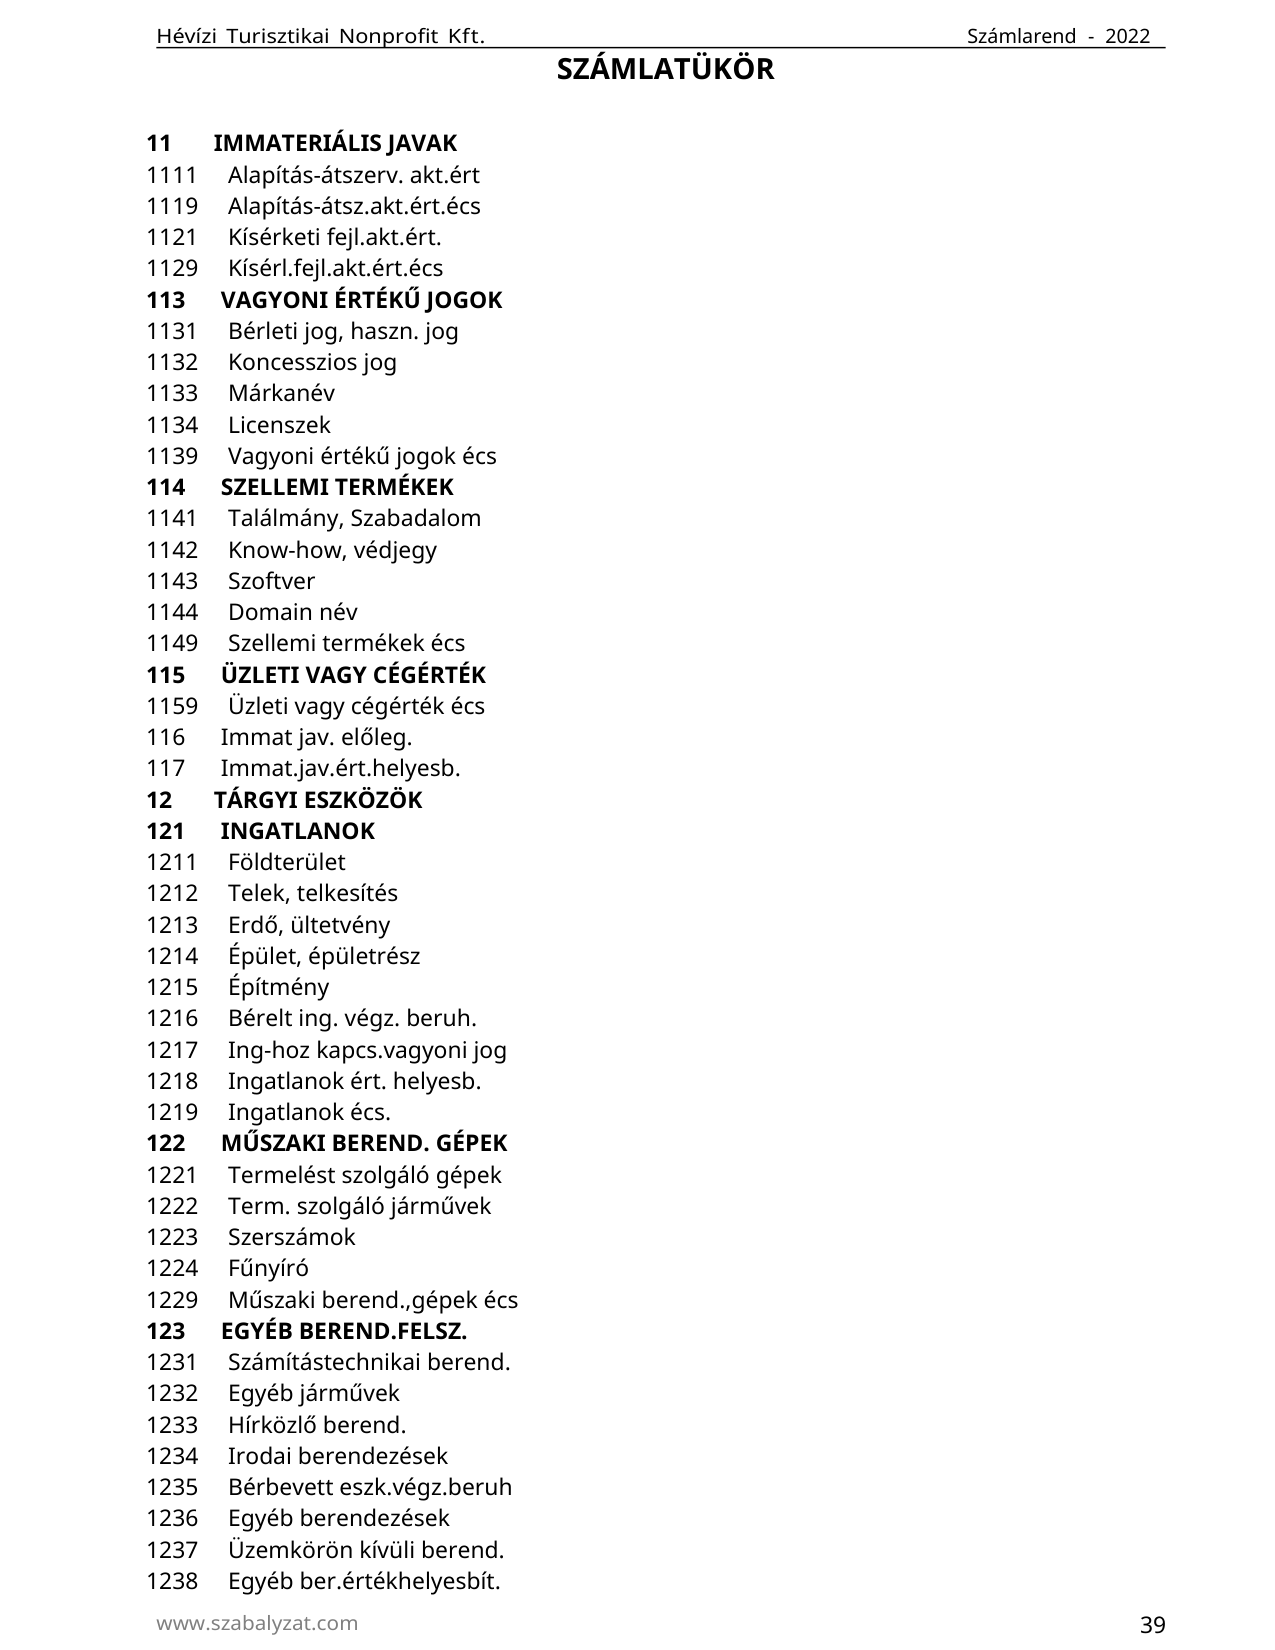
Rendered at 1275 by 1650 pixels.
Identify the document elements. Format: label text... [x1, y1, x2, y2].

text 122 MŰSZAKI BEREND. GÉPEK [146, 1127, 1185, 1158]
text 1132 Koncesszios jog [146, 346, 1185, 377]
text 1212 Telek, telkesítés [146, 877, 1185, 908]
text 1129 Kísérl.fejl.akt.ért.écs [146, 252, 1185, 283]
text 1131 Bérleti jog, haszn. jog [146, 315, 1185, 346]
text 1236 Egyéb berendezések [146, 1502, 1185, 1533]
text 1215 Építmény [146, 971, 1185, 1002]
text 113 VAGYONI ÉRTÉKŰ JOGOK [146, 283, 1185, 315]
text 1222 Term. szolgáló járművek [146, 1190, 1185, 1221]
text 1233 Hírközlő berend. [146, 1408, 1185, 1440]
text 1238 Egyéb ber.értékhelyesbít. [146, 1565, 1185, 1596]
text 1213 Erdő, ültetvény [146, 908, 1185, 940]
text 1142 Know-how, védjegy [146, 533, 1185, 565]
text 1159 Üzleti vagy cégérték écs [146, 690, 1185, 721]
text 123 EGYÉB BEREND.FELSZ. [146, 1315, 1185, 1346]
text 1219 Ingatlanok écs. [146, 1096, 1185, 1127]
text 1211 Földterület [146, 846, 1185, 877]
text 1149 Szellemi termékek écs [146, 627, 1185, 658]
text 1216 Bérelt ing. végz. beruh. [146, 1002, 1185, 1033]
text 1234 Irodai berendezések [146, 1440, 1185, 1471]
text 1231 Számítástechnikai berend. [146, 1346, 1185, 1377]
text 1232 Egyéb járművek [146, 1377, 1185, 1408]
text 121 INGATLANOK [146, 815, 1185, 846]
text 114 SZELLEMI TERMÉKEK [146, 471, 1185, 502]
text 12 TÁRGYI ESZKÖZÖK [146, 783, 1185, 815]
text 1119 Alapítás-átsz.akt.ért.écs [146, 190, 1185, 221]
text 116 Immat jav. előleg. [146, 721, 1185, 752]
text 1221 Termelést szolgáló gépek [146, 1158, 1185, 1190]
text 1229 Műszaki berend.,gépek écs [146, 1283, 1185, 1315]
text 1214 Épület, épületrész [146, 940, 1185, 971]
text 1139 Vagyoni értékű jogok écs [146, 440, 1185, 471]
text 1133 Márkanév [146, 377, 1185, 408]
text 1223 Szerszámok [146, 1221, 1185, 1252]
text 1237 Üzemkörön kívüli berend. [146, 1533, 1185, 1565]
text 11 IMMATERIÁLIS JAVAK [146, 127, 1185, 158]
text 1144 Domain név [146, 596, 1185, 627]
text 1143 Szoftver [146, 565, 1185, 596]
text 1121 Kísérketi fejl.akt.ért. [146, 221, 1185, 252]
text 1218 Ingatlanok ért. helyesb. [146, 1065, 1185, 1096]
text 1235 Bérbevett eszk.végz.beruh [146, 1471, 1185, 1502]
text 1111 Alapítás-átszerv. akt.ért [146, 158, 1185, 190]
text 1134 Licenszek [146, 408, 1185, 440]
text 1217 Ing-hoz kapcs.vagyoni jog [146, 1033, 1185, 1065]
text 115 ÜZLETI VAGY CÉGÉRTÉK [146, 658, 1185, 690]
text 117 Immat.jav.ért.helyesb. [146, 752, 1185, 783]
text SZÁMLATÜKÖR [146, 48, 1185, 88]
text 1141 Találmány, Szabadalom [146, 502, 1185, 533]
text 1224 Fűnyíró [146, 1252, 1185, 1283]
